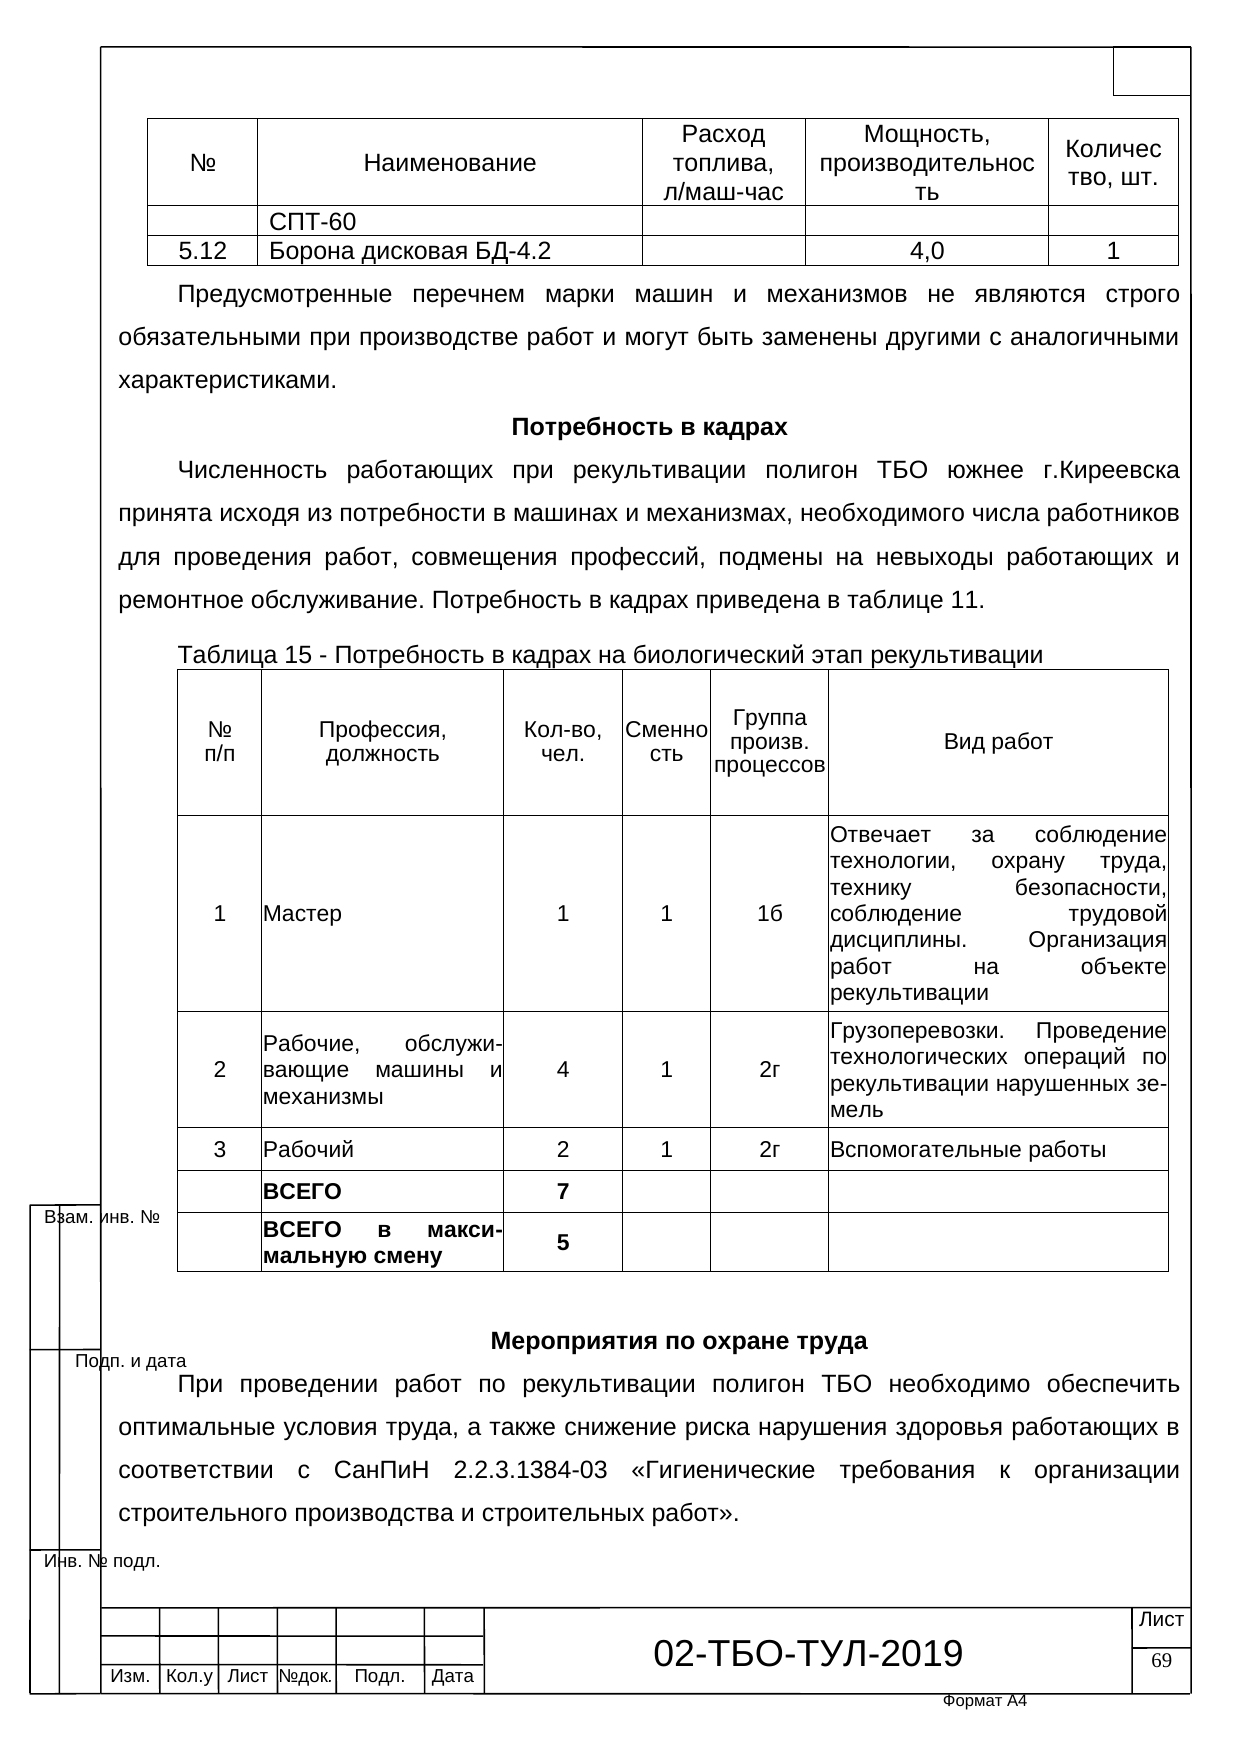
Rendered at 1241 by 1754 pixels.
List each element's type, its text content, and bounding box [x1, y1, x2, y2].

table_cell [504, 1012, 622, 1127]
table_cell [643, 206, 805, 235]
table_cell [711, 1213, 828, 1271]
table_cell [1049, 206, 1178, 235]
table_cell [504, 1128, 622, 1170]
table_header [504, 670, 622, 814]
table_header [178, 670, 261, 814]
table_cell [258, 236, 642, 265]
text Таблица 15 - Потребность в кадрах на биологический этап рекультивации [177, 640, 1152, 669]
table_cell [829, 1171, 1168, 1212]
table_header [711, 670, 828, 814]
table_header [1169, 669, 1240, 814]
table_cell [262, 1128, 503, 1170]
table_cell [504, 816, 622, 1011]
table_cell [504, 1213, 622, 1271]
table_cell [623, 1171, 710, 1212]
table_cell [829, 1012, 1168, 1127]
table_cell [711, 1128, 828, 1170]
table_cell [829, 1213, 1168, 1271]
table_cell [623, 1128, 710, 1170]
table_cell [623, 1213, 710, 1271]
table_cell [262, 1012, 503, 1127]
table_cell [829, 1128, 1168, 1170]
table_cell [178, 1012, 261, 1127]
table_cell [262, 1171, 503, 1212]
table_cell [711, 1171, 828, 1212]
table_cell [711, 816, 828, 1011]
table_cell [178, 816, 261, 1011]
text При проведении работ по рекультивации полигон ТБО необходимо обеспечить оптимальные условия труда, а также снижение риска нарушения здоровья работающих в соответствии с СанПиН 2.2.3.1384-03 «Гигиенические требования к организации строительного производства и строительных работ». [118, 1369, 1181, 1527]
subtitle Потребность в кадрах [118, 412, 1181, 441]
table_header № [148, 119, 257, 205]
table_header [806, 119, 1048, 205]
subtitle Мероприятия по охране труда [118, 1326, 1181, 1355]
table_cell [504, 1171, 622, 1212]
text Численность работающих при рекультивации полигон ТБО южнее г.Киреевска принята исходя из потребности в машинах и механизмах, необходимого числа работников для проведения работ, совмещения профессий, подмены на невыходы работающих и ремонтное обслуживание. Потребность в кадрах приведена в таблице 11. [118, 455, 1181, 613]
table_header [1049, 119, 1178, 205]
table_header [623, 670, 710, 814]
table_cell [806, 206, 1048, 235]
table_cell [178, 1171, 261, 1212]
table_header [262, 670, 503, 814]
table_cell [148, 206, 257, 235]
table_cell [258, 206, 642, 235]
text Предусмотренные перечнем марки машин и механизмов не являются строго обязательными при производстве работ и могут быть заменены другими с аналогичными характеристиками. [118, 278, 1181, 393]
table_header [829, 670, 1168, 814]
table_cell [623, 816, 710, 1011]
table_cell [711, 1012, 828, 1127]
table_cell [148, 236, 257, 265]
table_header Наименование [258, 119, 642, 205]
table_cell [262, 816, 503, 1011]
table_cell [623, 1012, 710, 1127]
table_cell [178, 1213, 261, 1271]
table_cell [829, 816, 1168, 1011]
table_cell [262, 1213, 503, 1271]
table_header Расход топлива, л/маш-час [643, 119, 805, 205]
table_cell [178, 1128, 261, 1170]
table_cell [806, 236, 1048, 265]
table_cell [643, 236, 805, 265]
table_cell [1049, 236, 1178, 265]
